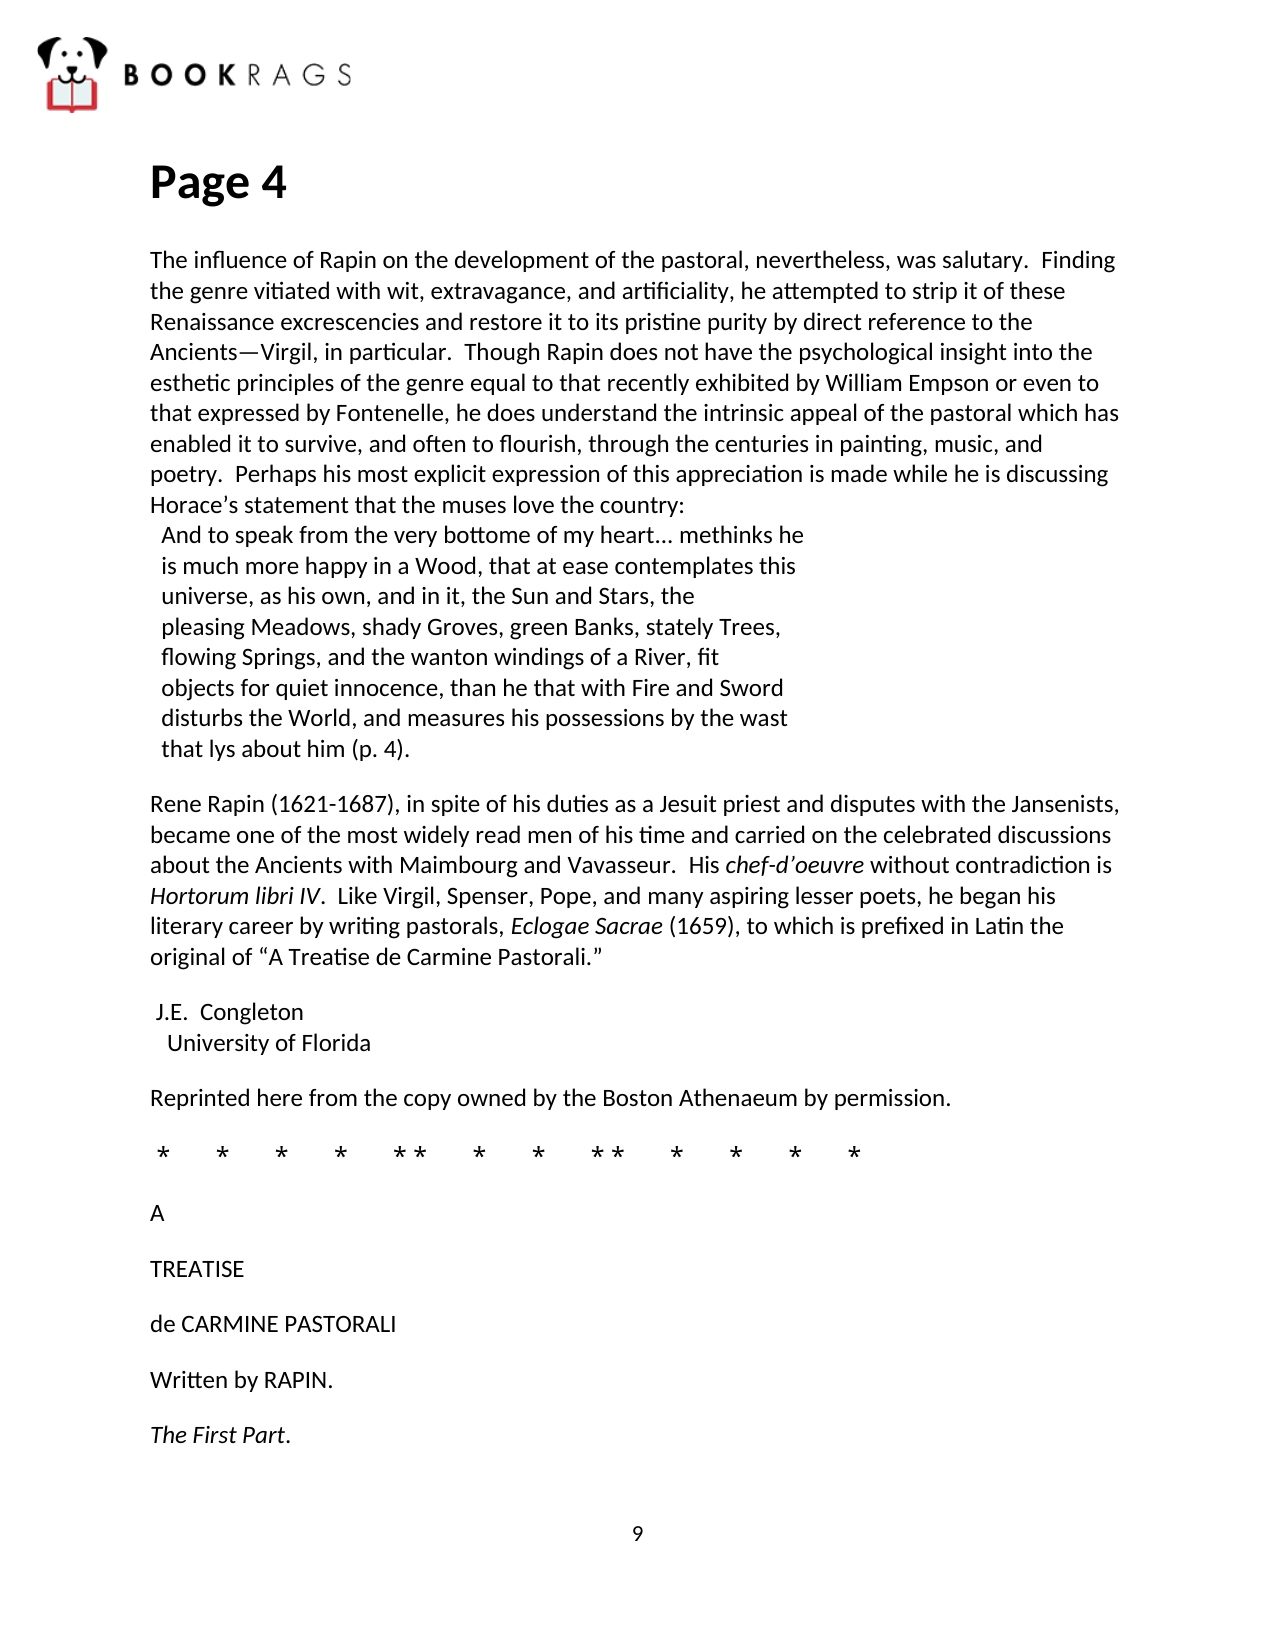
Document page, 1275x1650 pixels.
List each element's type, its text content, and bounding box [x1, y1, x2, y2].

text The First Part. [150, 1419, 1125, 1450]
text Rene Rapin (1621-1687), in spite of his duties as a Jesuit priest and disputes with the Jansenists, became one of the most widely read men of his time and carried on the celebrated discussions about the Ancients with Maimbourg and Vavasseur. His chef-d’oeuvre without contradiction is Hortorum libri IV. Like Virgil, Spenser, Pope, and many aspiring lesser poets, he began his literary career by writing pastorals, Eclogae Sacrae (1659), to which is prefixed in Latin the original of “A Treatise de Carmine Pastorali.” [150, 788, 1125, 972]
text The influence of Rapin on the development of the pastoral, nevertheless, was salutary. Finding the genre vitiated with wit, extravagance, and artificiality, he attempted to strip it of these Renaissance excrescencies and restore it to its pristine purity by direct reference to the Ancients—­Virgil, in particular. Though Rapin does not have the psychological insight into the esthetic principles of the genre equal to that recently exhibited by William Empson or even to that expressed by Fontenelle, he does understand the intrinsic appeal of the pastoral which has enabled it to survive, and often to flourish, through the centuries in painting, music, and poetry. Perhaps his most explicit expression of this appreciation is made while he is discussing Horace’s statement that the muses love the country: And to speak from the very bottome of my heart... methinks he is much more happy in a Wood, that at ease contemplates this universe, as his own, and in it, the Sun and Stars, the pleasing Meadows, shady Groves, green Banks, stately Trees, flowing Springs, and the wanton windings of a River, fit objects for quiet innocence, than he that with Fire and Sword disturbs the World, and measures his possessions by the wast that lys about him (p. 4). [150, 244, 1125, 763]
text Written by RAPIN. [150, 1364, 1125, 1394]
text de CARMINE PASTORALI [150, 1308, 1125, 1339]
text Page 4 [150, 150, 1125, 211]
text * * * * * * * * * * * * * * [150, 1138, 1125, 1172]
text Reprinted here from the copy owned by the Boston Athenaeum by permission. [150, 1083, 1125, 1113]
text J.E. Congleton University of Florida [150, 997, 1125, 1058]
text TREATISE [150, 1253, 1125, 1283]
text A [150, 1197, 1125, 1228]
picture [37, 37, 351, 113]
